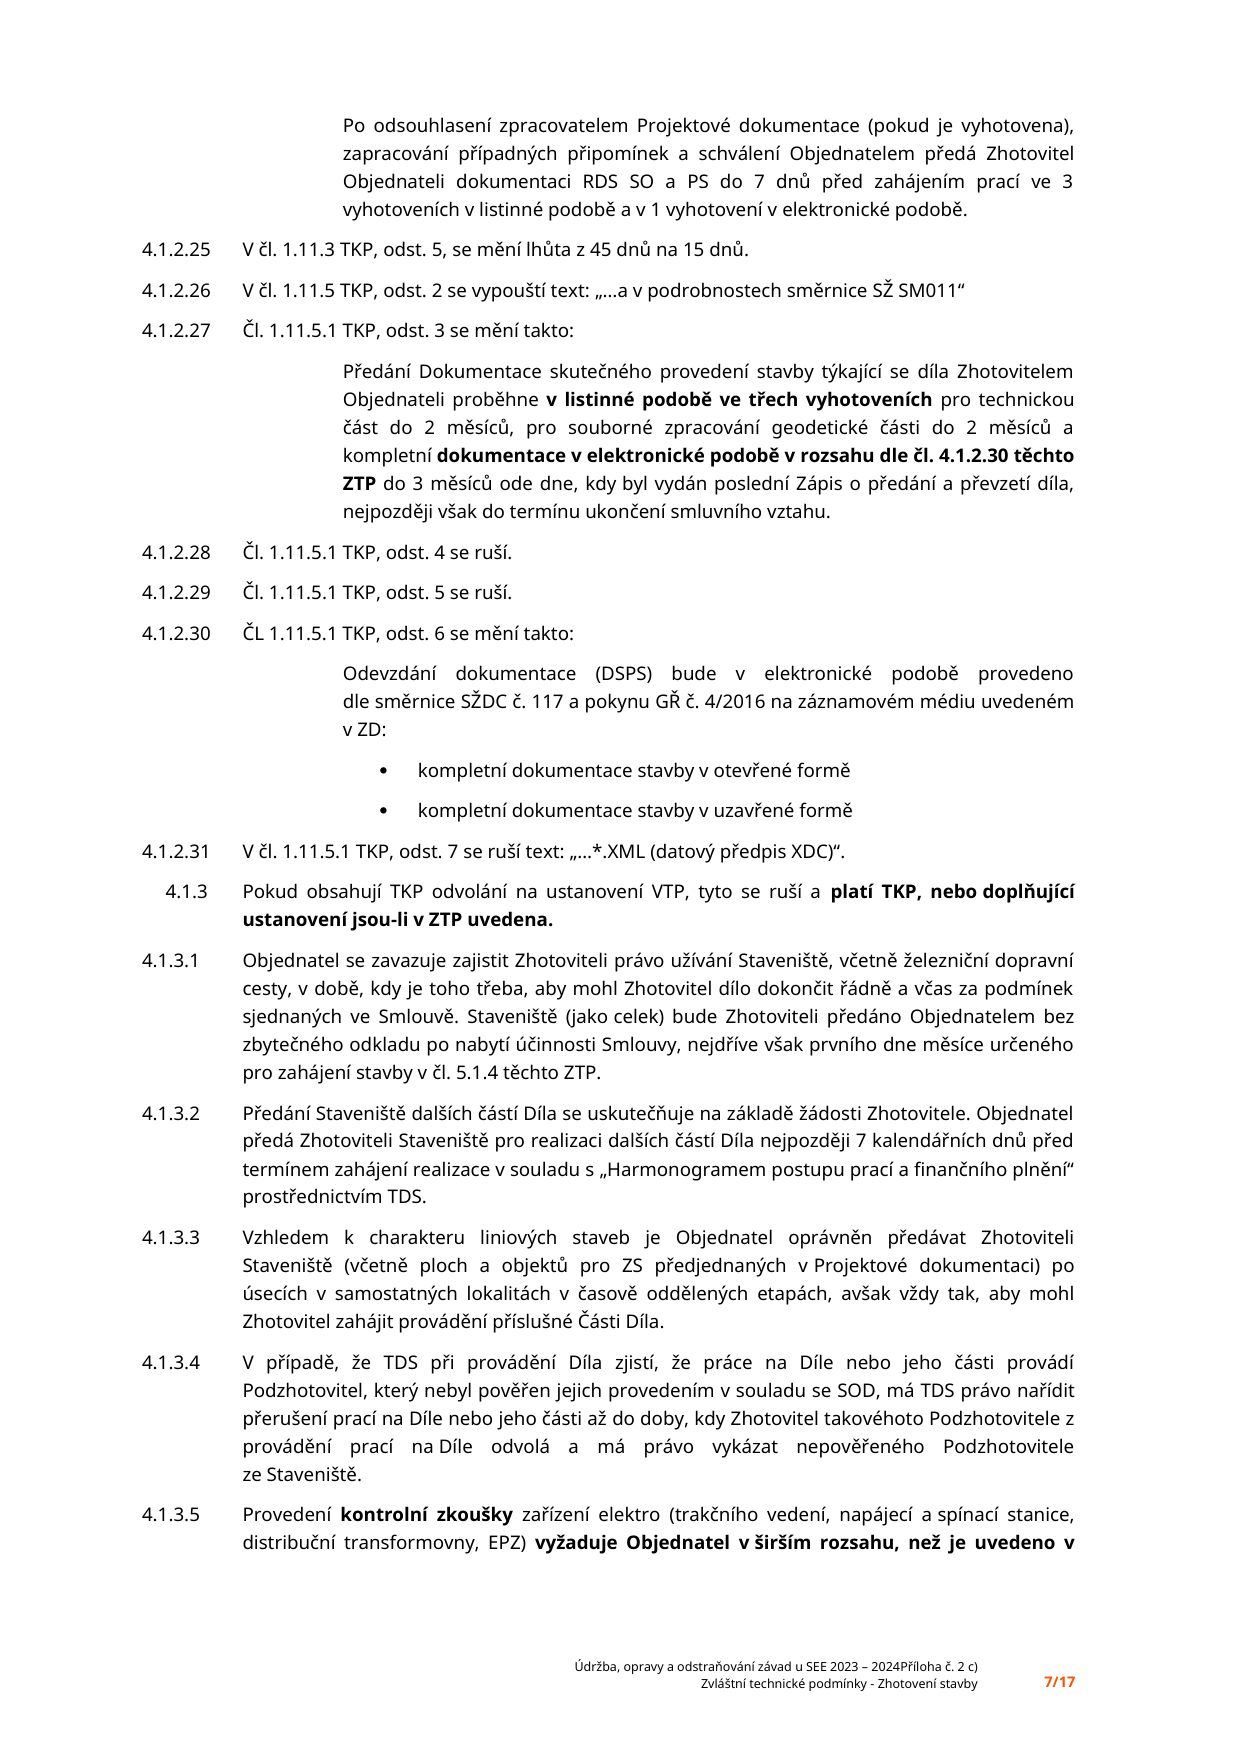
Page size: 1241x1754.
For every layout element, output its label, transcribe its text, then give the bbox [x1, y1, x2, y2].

text ČL 1.11.5.1 TKP, odst. 6 se mění takto: [142, 620, 1075, 646]
text Vzhledem k charakteru liniových staveb je Objednatel oprávněn předávat Zhotoviteli Staveniště (včetně ploch a objektů pro ZS předjednaných v Projektové dokumentaci) po úsecích v samostatných lokalitách v časově oddělených etapách, avšak vždy tak, aby mohl Zhotovitel zahájit provádění příslušné Části Díla. [142, 1224, 1075, 1334]
list kompletní dokumentace stavby v uzavřené formě [380, 798, 1075, 823]
text V případě, že TDS při provádění Díla zjistí, že práce na Díle nebo jeho části provádí Podzhotovitel, který nebyl pověřen jejich provedením v souladu se SOD, má TDS právo nařídit přerušení prací na Díle nebo jeho části až do doby, kdy Zhotovitel takovéhoto Podzhotovitele z provádění prací na Díle odvolá a má právo vykázat nepověřeného Podzhotovitele ze Staveniště. [142, 1349, 1075, 1487]
text Předání Staveniště dalších částí Díla se uskutečňuje na základě žádosti Zhotovitele. Objednatel předá Zhotoviteli Staveniště pro realizaci dalších částí Díla nejpozději 7 kalendářních dnů před termínem zahájení realizace v souladu s „Harmonogramem postupu prací a finančního plnění“ prostřednictvím TDS. [142, 1100, 1075, 1209]
text Objednatel se zavazuje zajistit Zhotoviteli právo užívání Staveniště, včetně železniční dopravní cesty, v době, kdy je toho třeba, aby mohl Zhotovitel dílo dokončit řádně a včas za podmínek sjednaných ve Smlouvě. Staveniště (jako celek) bude Zhotoviteli předáno Objednatelem bez zbytečného odkladu po nabytí účinnosti Smlouvy, nejdříve však prvního dne měsíce určeného pro zahájení stavby v čl. 5.1.4 těchto ZTP. [142, 947, 1075, 1085]
text Pokud obsahují TKP odvolání na ustanovení VTP, tyto se ruší a platí TKP, nebo doplňující ustanovení jsou-li v ZTP uvedena. [165, 879, 1075, 932]
list Po odsouhlasení zpracovatelem Projektové dokumentace (pokud je vyhotovena), zapracování případných připomínek a schválení Objednatelem předá Zhotovitel Objednateli dokumentaci RDS SO a PS do 7 dnů před zahájením prací ve 3 vyhotoveních v listinné podobě a v 1 vyhotovení v elektronické podobě. [343, 112, 1075, 222]
text V čl. 1.11.3 TKP, odst. 5, se mění lhůta z 45 dnů na 15 dnů. [142, 237, 1075, 262]
text Čl. 1.11.5.1 TKP, odst. 4 se ruší. [142, 539, 1075, 564]
text V čl. 1.11.5 TKP, odst. 2 se vypouští text: „…a v podrobnostech směrnice SŽ SM011“ [142, 277, 1075, 303]
list kompletní dokumentace stavby v otevřené formě [380, 757, 1075, 783]
list Předání Dokumentace skutečného provedení stavby týkající se díla Zhotovitelem Objednateli proběhne v listinné podobě ve třech vyhotoveních pro technickou část do 2 měsíců, pro souborné zpracování geodetické části do 2 měsíců a kompletní dokumentace v elektronické podobě v rozsahu dle čl. 4.1.2.30 těchto ZTP do 3 měsíců ode dne, kdy byl vydán poslední Zápis o předání a převzetí díla, nejpozději však do termínu ukončení smluvního vztahu. [343, 358, 1075, 524]
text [142, 1502, 1075, 1555]
list Odevzdání dokumentace (DSPS) bude v elektronické podobě provedeno dle směrnice SŽDC č. 117 a pokynu GŘ č. 4/2016 na záznamovém médiu uvedeném v ZD: [343, 661, 1075, 742]
text V čl. 1.11.5.1 TKP, odst. 7 se ruší text: „…*.XML (datový předpis XDC)“. [142, 838, 1075, 864]
text Čl. 1.11.5.1 TKP, odst. 3 se mění takto: [142, 318, 1075, 343]
text Čl. 1.11.5.1 TKP, odst. 5 se ruší. [142, 579, 1075, 605]
